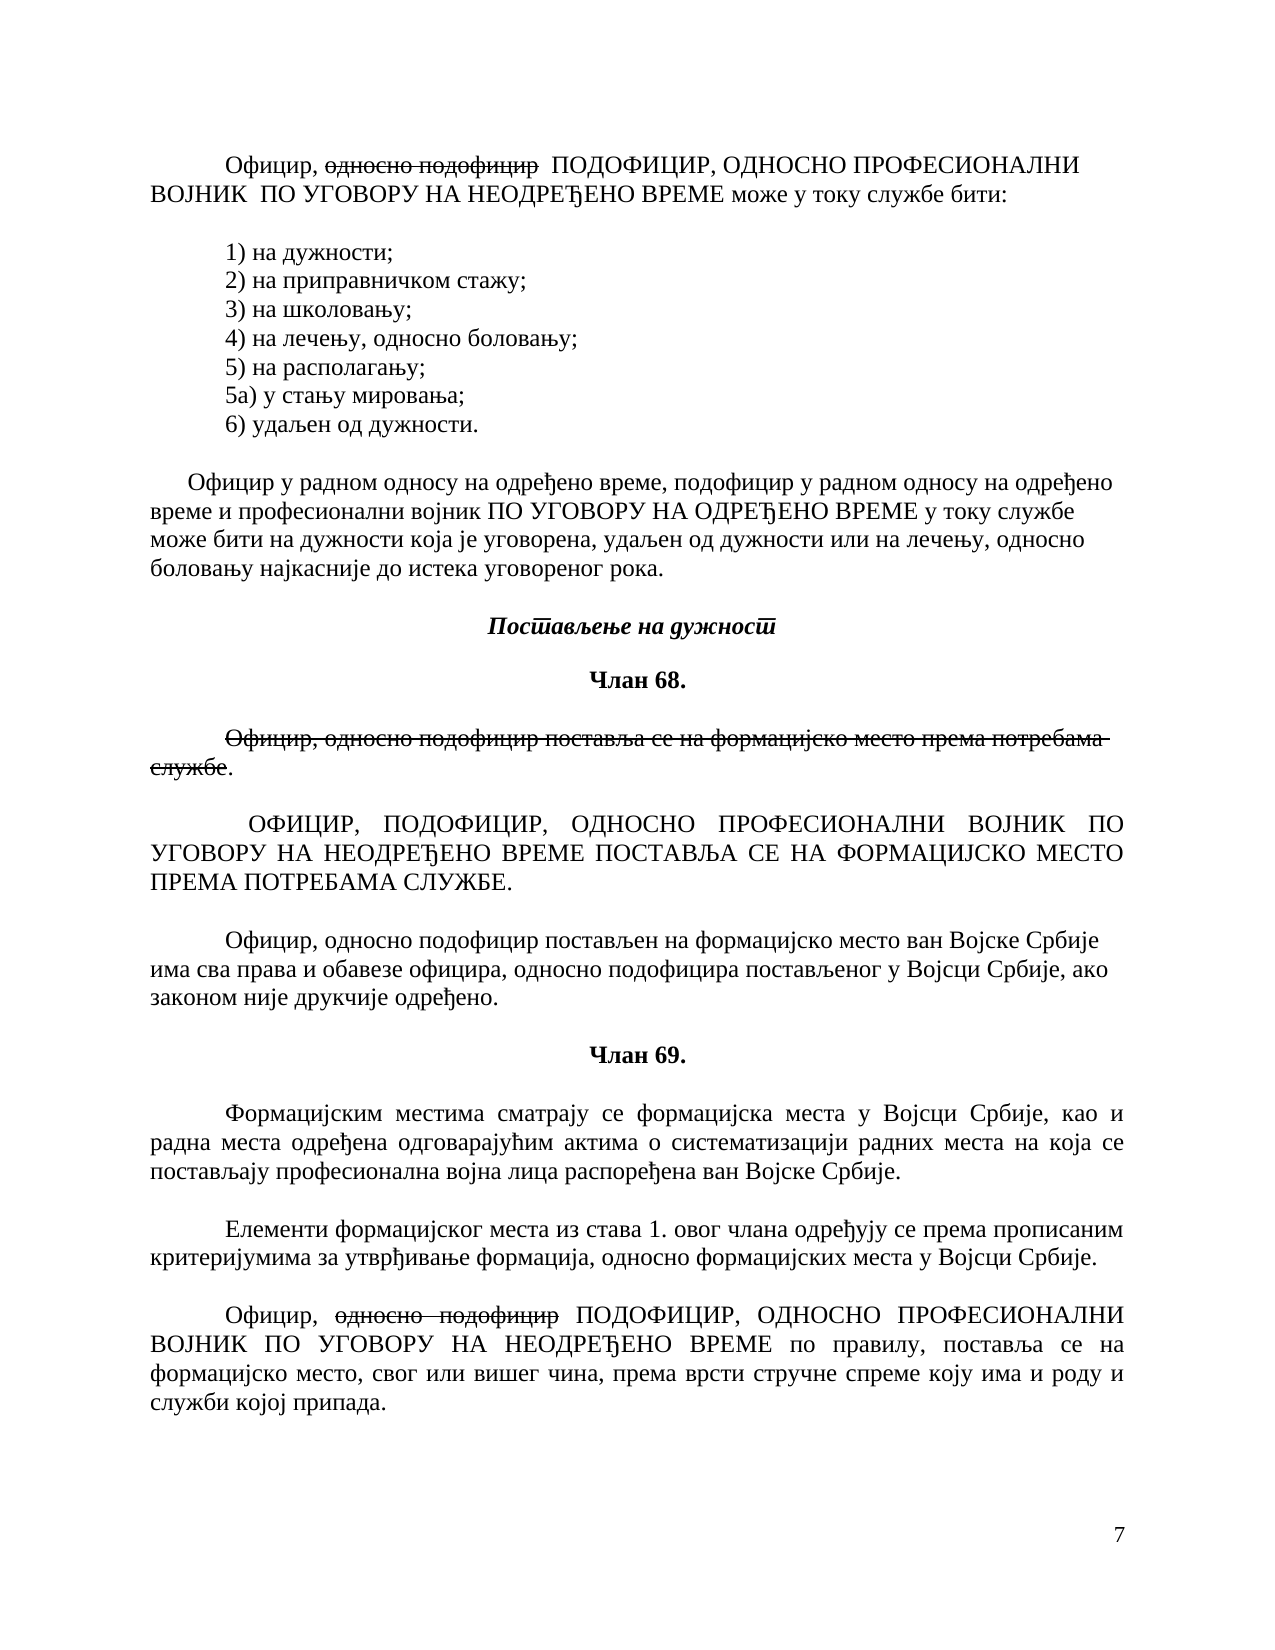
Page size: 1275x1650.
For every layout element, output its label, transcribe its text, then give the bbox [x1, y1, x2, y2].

text Члан 69. [150, 1040, 1125, 1069]
text 2) на приправничком стажу; [150, 265, 1125, 294]
text Официр, односно подофицир ПОДОФИЦИР, ОДНОСНО ПРОФЕСИОНАЛНИ ВОЈНИК ПО УГОВОРУ НА НЕОДРЕЂЕНО ВРЕМЕ по правилу, поставља се на формацијско место, свог или вишег чина, према врсти стручне спреме коју има и роду и служби којој припада. [150, 1300, 1125, 1415]
text 5) на располагању; [150, 352, 1125, 380]
text Официр, односно подофицир постављен на формацијско место ван Војске Србије има сва права и обавезе официра, односно подофицира постављеног у Војсци Србије, ако законом није друкчије одређено. [150, 925, 1125, 1011]
text Постављење на дужност [150, 611, 1125, 640]
text 4) на лечењу, односно боловању; [150, 323, 1125, 352]
text Члан 68. [150, 665, 1125, 694]
text Официр, односно подофицир ПОДОФИЦИР, ОДНОСНО ПРОФЕСИОНАЛНИ ВОЈНИК ПО УГОВОРУ НА НЕОДРЕЂЕНО ВРЕМЕ може у току службе бити: [150, 150, 1125, 207]
text Официр у радном односу на одређено време, подофицир у радном односу на одређено време и професионални војник ПО УГОВОРУ НА ОДРЕЂЕНО ВРЕМЕ у току службе може бити на дужности која је уговорена, удаљен од дужности или на лечењу, односно боловању најкасније до истека уговореног рока. [150, 467, 1125, 582]
text ОФИЦИР, ПОДОФИЦИР, ОДНОСНО ПРОФЕСИОНАЛНИ ВОЈНИК ПО УГОВОРУ НА НЕОДРЕЂЕНО ВРЕМЕ ПОСТАВЉА СЕ НА ФОРМАЦИЈСКО МЕСТО ПРЕМА ПОТРЕБАМА СЛУЖБЕ. [150, 809, 1125, 896]
text Формацијским местима сматрају се формацијска места у Војсци Србије, као и радна места одређена одговарајућим актима о систематизацији радних места на која се постављају професионална војна лица распоређена ван Војске Србије. [150, 1098, 1125, 1184]
text Елементи формацијског места из става 1. овог члана одређују се према прописаним критеријумима за утврђивање формација, односно формацијских места у Војсци Србије. [150, 1214, 1125, 1271]
text 3) на школовању; [150, 294, 1125, 323]
text Официр, односно подофицир поставља се на формацијско место према потребама службе. [150, 723, 1125, 780]
text 6) удаљен од дужности. [150, 409, 1125, 438]
text 1) на дужности; [150, 237, 1125, 265]
text 5а) у стању мировања; [150, 380, 1125, 409]
